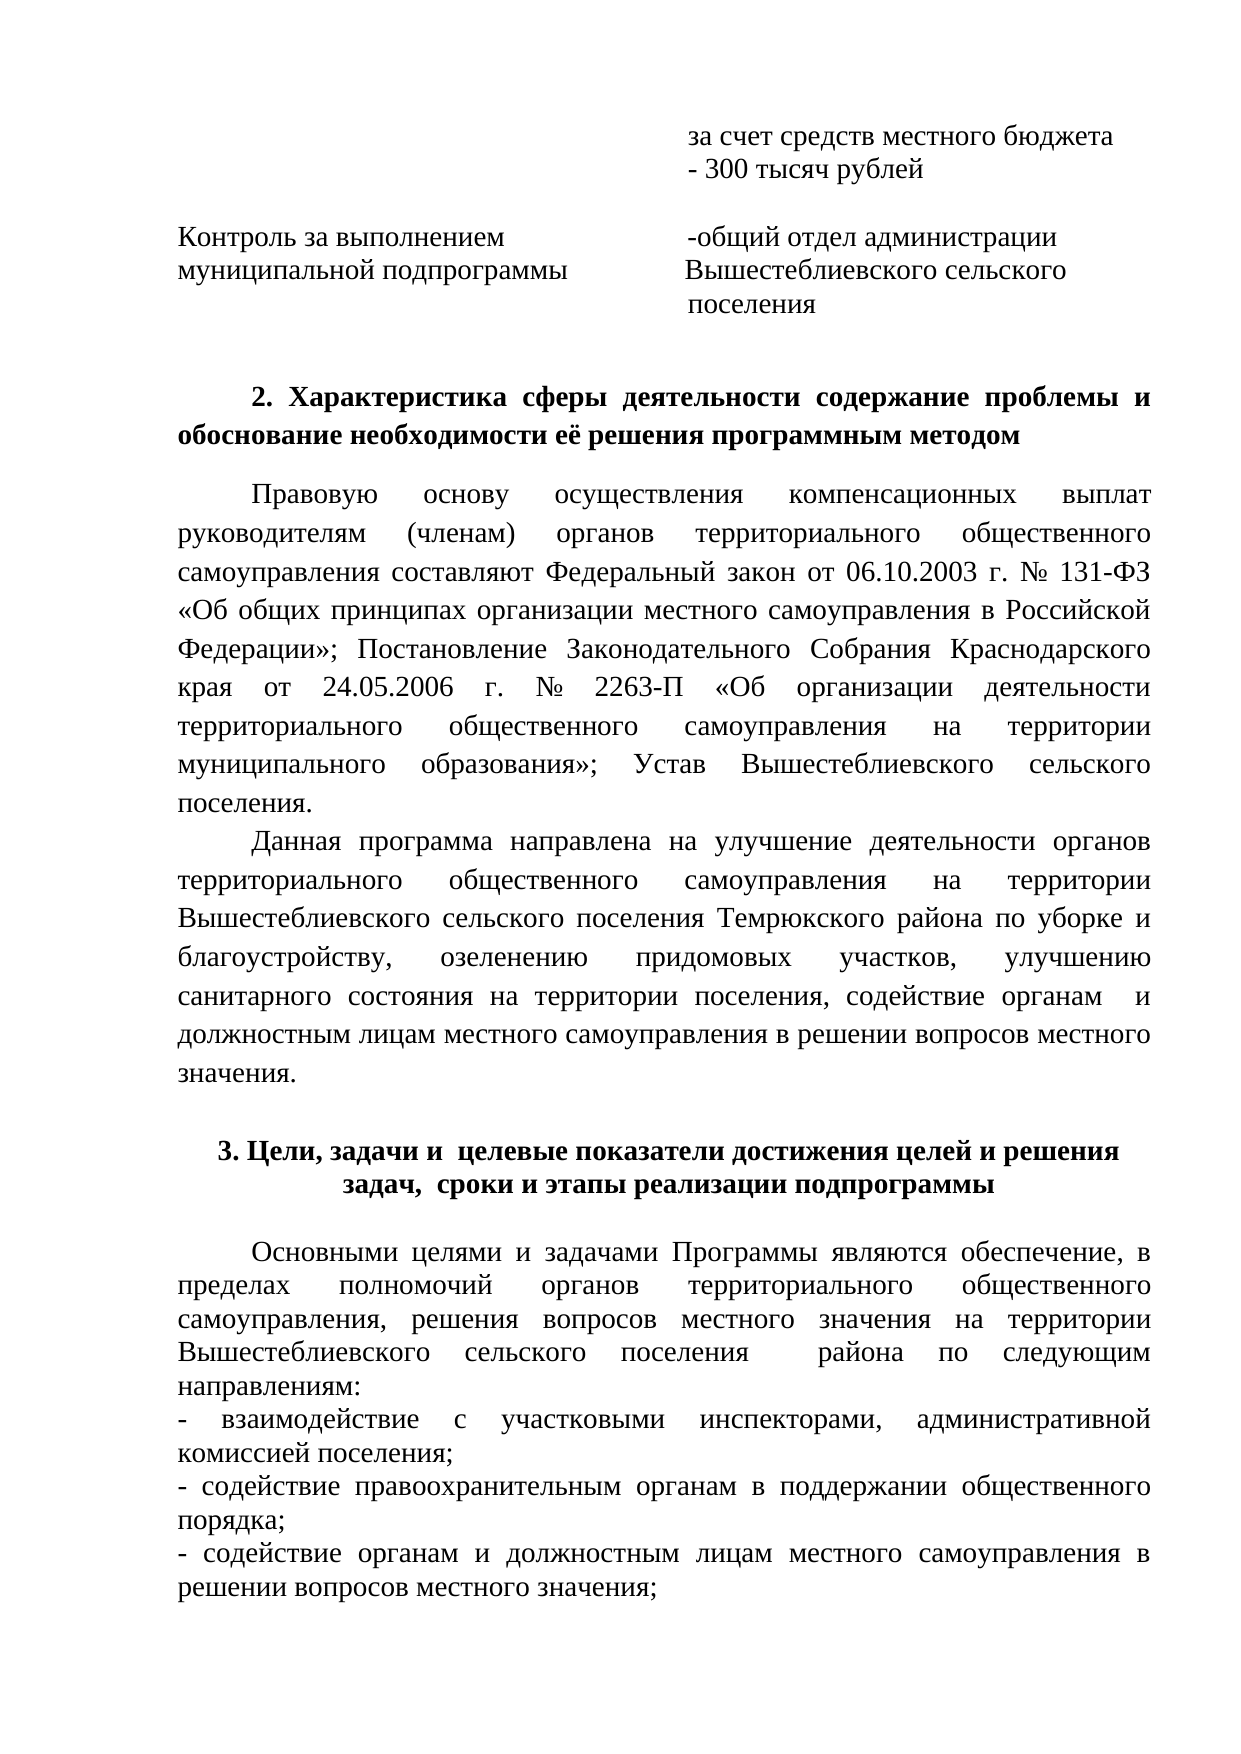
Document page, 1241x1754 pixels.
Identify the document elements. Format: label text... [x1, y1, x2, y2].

text Основными целями и задачами Программы являются обеспечение, в пределах полномочий органов территориального общественного самоуправления, решения вопросов местного значения на территории Вышестеблиевского сельского поселения района по следующим направлениям: [177, 1234, 1152, 1401]
text поселения [177, 286, 1160, 319]
text - взаимодействие с участковыми инспекторами, административной комиссией поселения; [177, 1401, 1152, 1468]
text - содействие органам и должностным лицам местного самоуправления в решении вопросов местного значения; [177, 1536, 1152, 1603]
text - 300 тысяч рублей [177, 152, 1160, 185]
text Контроль за выполнением -общий отдел администрации [177, 219, 1160, 252]
text - содействие правоохранительным органам в поддержании общественного порядка; [177, 1468, 1152, 1536]
text за счет средств местного бюджета [177, 118, 1160, 152]
text Правовую основу осуществления компенсационных выплат руководителям (членам) органов территориального общественного самоуправления составляют Федеральный закон от 06.10.2003 г. № 131-ФЗ «Об общих принципах организации местного самоуправления в Российской Федерации»; Постановление Законодательного Собрания Краснодарского края от 24.05.2006 г. № 2263-П «Об организации деятельности территориального общественного самоуправления на территории муниципального образования»; Устав Вышестеблиевского сельского поселения. [177, 477, 1152, 818]
text 2. Характеристика сферы деятельности содержание проблемы и обоснование необходимости её решения программным методом [177, 379, 1152, 451]
text муниципальной подпрограммы Вышестеблиевского сельского [177, 252, 1160, 286]
text Данная программа направлена на улучшение деятельности органов территориального общественного самоуправления на территории Вышестеблиевского сельского поселения Темрюкского района по уборке и благоустройству, озеленению придомовых участков, улучшению санитарного состояния на территории поселения, содействие органам и должностным лицам местного самоуправления в решении вопросов местного значения. [177, 823, 1152, 1088]
text 3. Цели, задачи и целевые показатели достижения целей и решения задач, сроки и этапы реализации подпрограммы [177, 1133, 1160, 1200]
